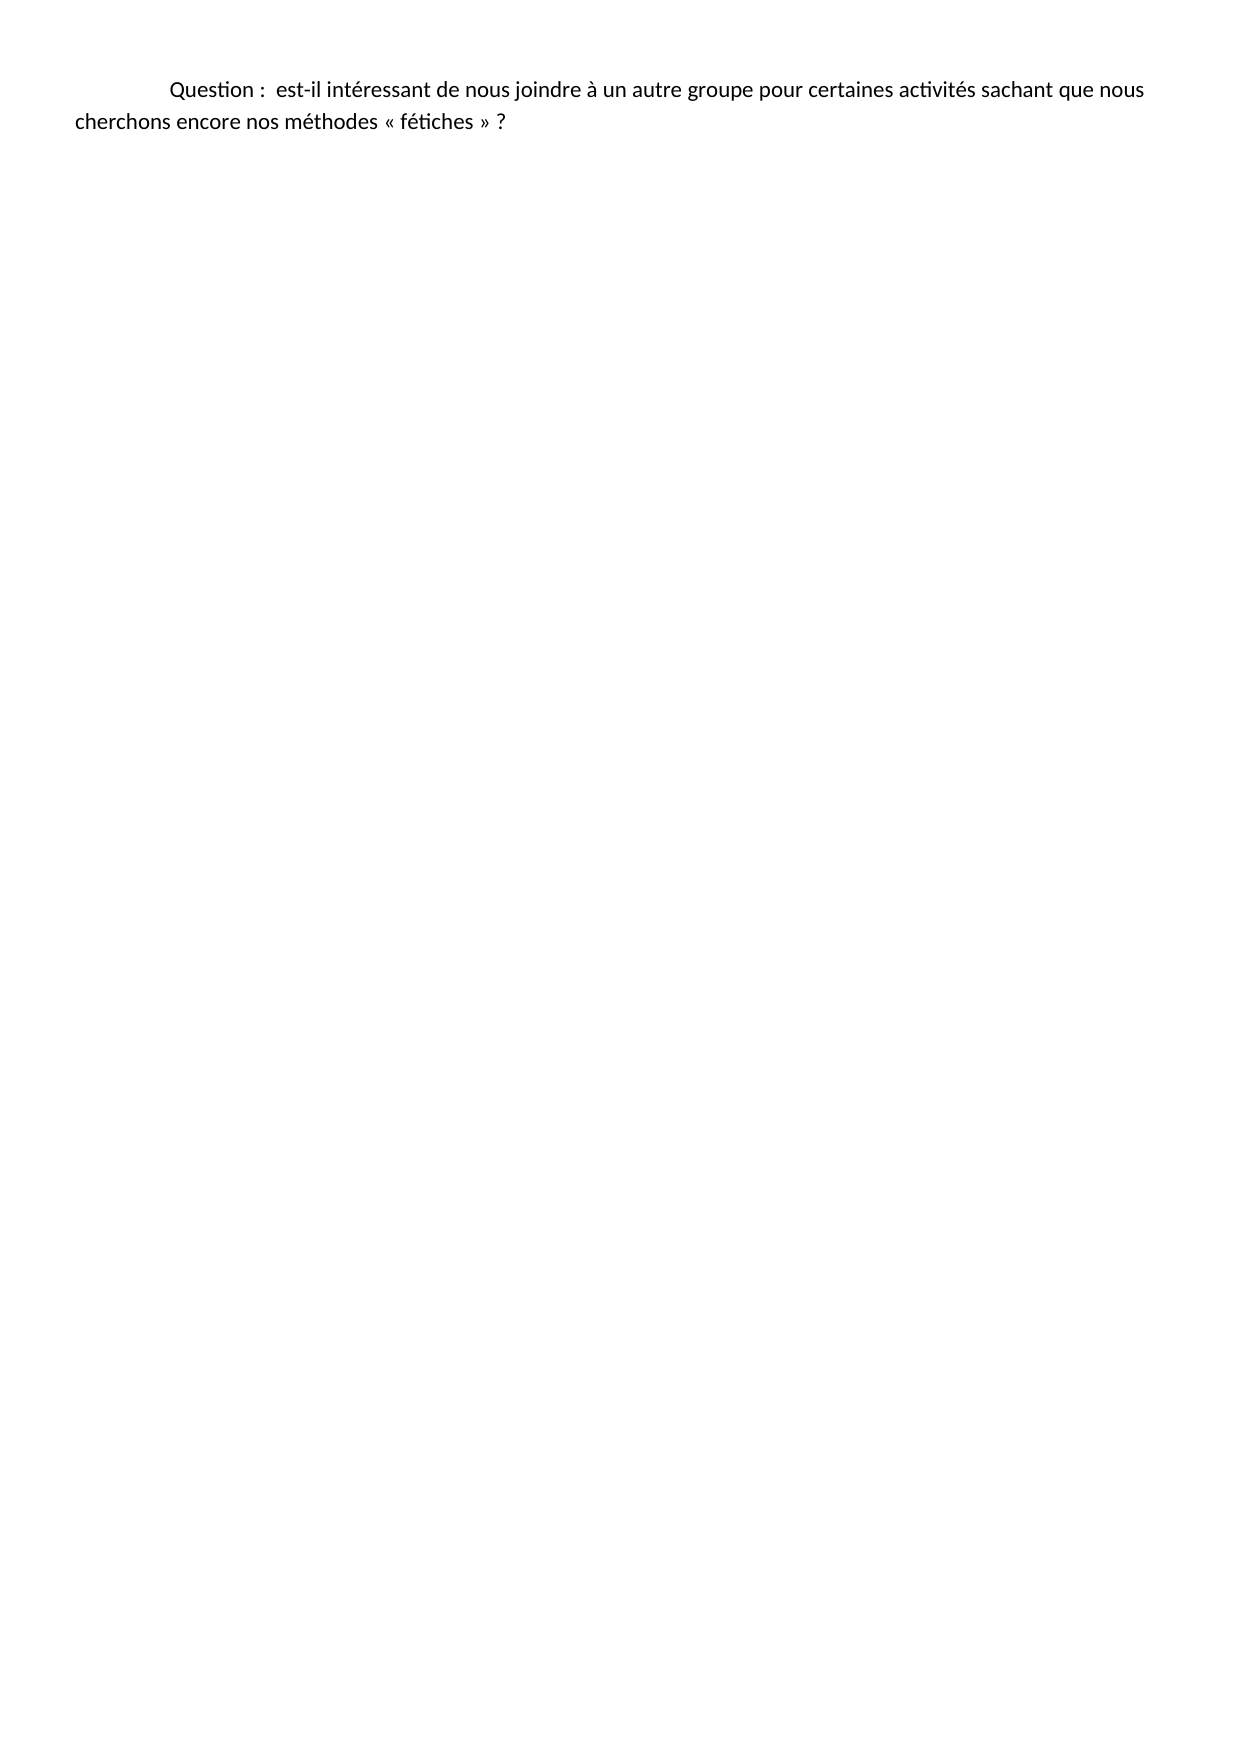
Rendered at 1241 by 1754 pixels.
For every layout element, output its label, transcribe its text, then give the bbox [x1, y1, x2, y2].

text Question : est-il intéressant de nous joindre à un autre groupe pour certaines activités sachant que nous cherchons encore nos méthodes « fétiches » ? [75, 75, 1165, 135]
